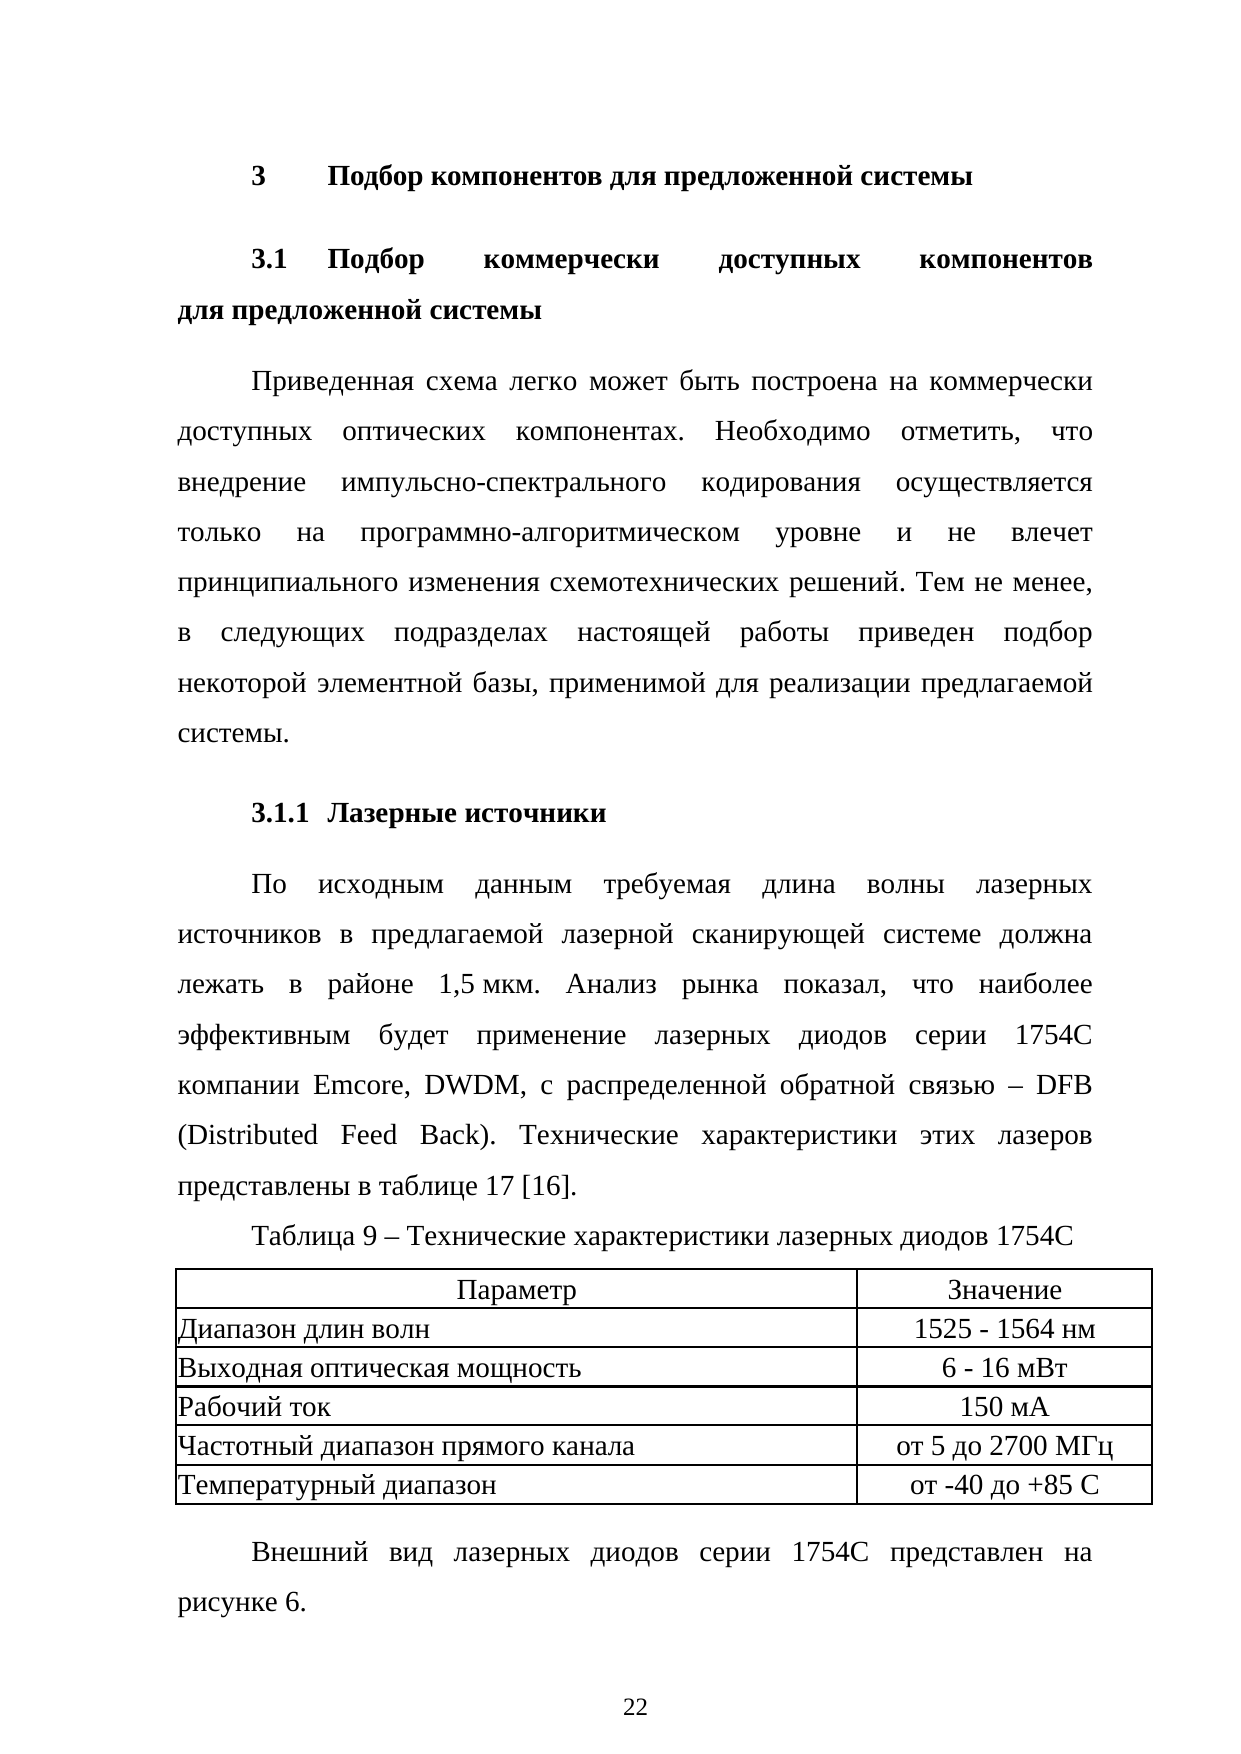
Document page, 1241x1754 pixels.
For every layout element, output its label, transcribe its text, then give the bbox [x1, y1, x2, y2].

text Таблица 9 – Технические характеристики лазерных диодов 1754С [177, 1218, 1093, 1252]
table_cell Температурный диапазон [177, 1466, 856, 1502]
table_cell от 5 до 2700 МГц [858, 1426, 1151, 1464]
table_header Значение [858, 1270, 1151, 1307]
text Внешний вид лазерных диодов серии 1754С представлен на рисунке 6. [177, 1534, 1093, 1618]
text Приведенная схема легко может быть построена на коммерчески доступных оптических компонентах. Необходимо отметить, что внедрение импульсно-спектрального кодирования осуществляется только на программно-алгоритмическом уровне и не влечет принципиального изменения схемотехнических решений. Тем не менее, в следующих подразделах настоящей работы приведен подбор некоторой элементной базы, применимой для реализации предлагаемой системы. [177, 363, 1093, 749]
table_cell от -40 до +85 С [858, 1466, 1151, 1502]
text 3.1 Подбор коммерчески доступных компонентов для предложенной системы [177, 242, 1093, 325]
table_cell Выходная оптическая мощность [177, 1348, 856, 1385]
subtitle 3 Подбор компонентов для предложенной системы [177, 158, 1093, 191]
table_cell 6 - 16 мВт [858, 1348, 1151, 1385]
table_cell Рабочий ток [177, 1388, 856, 1424]
table_cell 1525 - 1564 нм [858, 1309, 1151, 1346]
text По исходным данным требуемая длина волны лазерных источников в предлагаемой лазерной сканирующей системе должна лежать в районе 1,5 мкм. Анализ рынка показал, что наиболее эффективным будет применение лазерных диодов серии 1754С компании Emcore, DWDM, с распределенной обратной связью – DFB (Distributed Feed Back). Технические характеристики этих лазеров представлены в таблице 17 [16]. [177, 866, 1093, 1201]
table_cell 150 мА [858, 1388, 1151, 1424]
table_cell Частотный диапазон прямого канала [177, 1426, 856, 1464]
text 3.1.1 Лазерные источники [177, 795, 1093, 828]
table_header Параметр [177, 1270, 856, 1307]
table_cell Диапазон длин волн [177, 1309, 856, 1346]
